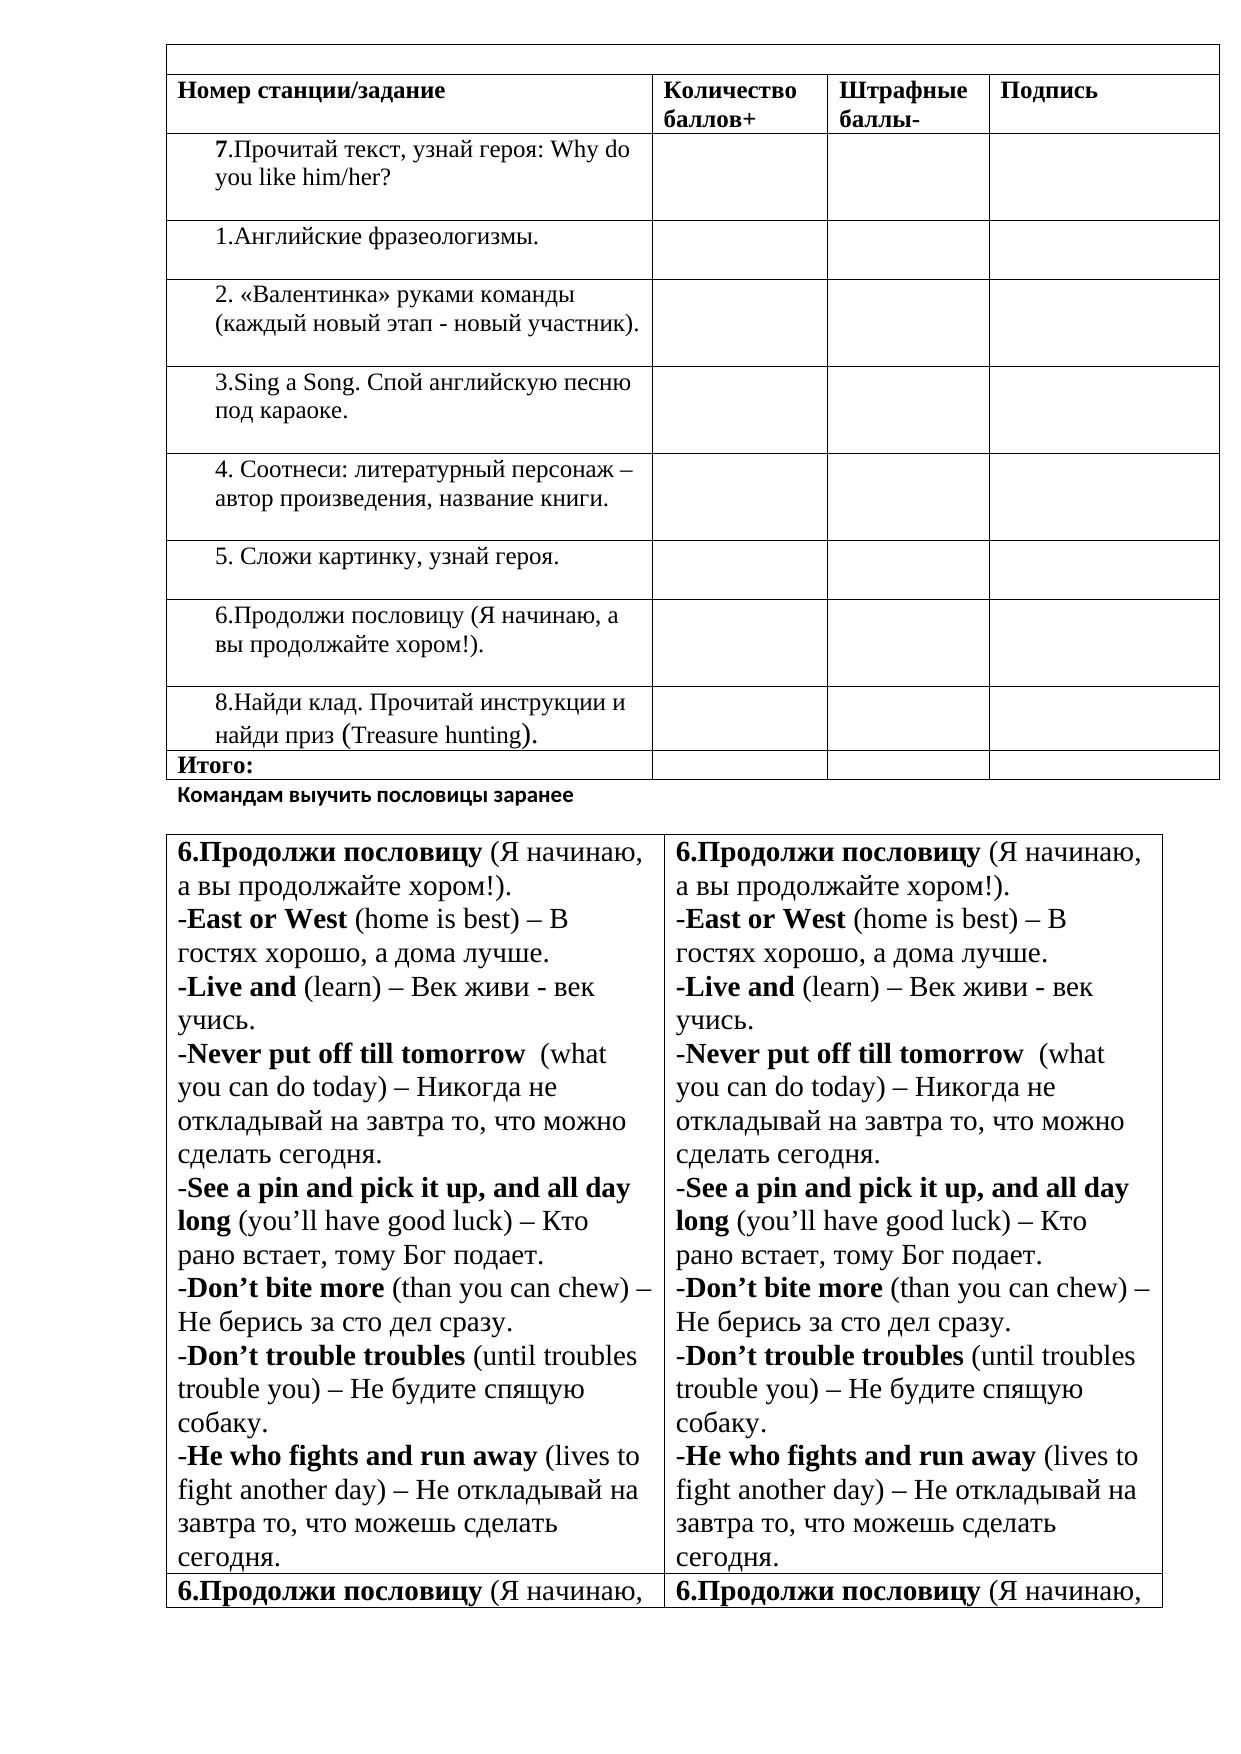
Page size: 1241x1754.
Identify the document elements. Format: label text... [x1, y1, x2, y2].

table_cell [990, 751, 1219, 779]
table_cell 7.Прочитай текст, узнай героя: Why do you like him/her? [167, 134, 652, 220]
table_cell Подпись [990, 75, 1219, 133]
table_cell [653, 751, 827, 779]
table_cell [828, 454, 989, 540]
table_cell [653, 221, 827, 278]
table_cell [653, 454, 827, 540]
table_cell 5. Сложи картинку, узнай героя. [167, 541, 652, 599]
table_cell Количество баллов+ [653, 75, 827, 133]
table_header 6.Продолжи пословицу (Я начинаю, а вы продолжайте хором!). -East or West (home is best) – В гостях хорошо, а дома лучше. -Live and (learn) – Век живи - век учись. -Never put off till tomorrow (what you can do today) – Никогда не откладывай на завтра то, что можно сделать сегодня. -See a pin and pick it up, and all day long (you’ll have good luck) – Кто рано встает, тому Бог подает. -Don’t bite more (than you can chew) – Не берись за сто дел сразу. -Don’t trouble troubles (until troubles trouble you) – Не будите спящую собаку. -He who fights and run away (lives to fight another day) – Не откладывай на завтра то, что можешь сделать сегодня. [665, 835, 1162, 1572]
table_cell 3.Sing a Song. Спой английскую песню под караоке. [167, 367, 652, 453]
table_cell 4. Соотнеси: литературный персонаж – автор произведения, название книги. [167, 454, 652, 540]
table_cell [665, 1574, 1162, 1607]
table_cell [653, 541, 827, 599]
table_cell [990, 600, 1219, 686]
table_cell 6.Продолжи пословицу (Я начинаю, а вы продолжайте хором!). [167, 600, 652, 686]
table_cell [828, 221, 989, 278]
text Командам выучить пословицы заранее [177, 780, 1152, 808]
table_cell [990, 134, 1219, 220]
table_cell Штрафные баллы- [828, 75, 989, 133]
table_cell [653, 367, 827, 453]
table_cell [828, 367, 989, 453]
table_cell [828, 134, 989, 220]
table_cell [167, 1574, 664, 1607]
table_cell [653, 600, 827, 686]
table_cell [653, 687, 827, 749]
table_cell [653, 280, 827, 366]
table_cell [990, 221, 1219, 278]
table_cell [828, 687, 989, 749]
table_cell Номер станции/задание [167, 75, 652, 133]
table_cell 1.Английские фразеологизмы. [167, 221, 652, 278]
table_cell Итого: [167, 751, 652, 779]
table_cell [828, 541, 989, 599]
table_cell [990, 367, 1219, 453]
table_cell [828, 600, 989, 686]
table_cell [990, 454, 1219, 540]
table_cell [167, 45, 1219, 74]
table_cell 8.Найди клад. Прочитай инструкции и найди приз (Treasure hunting). [167, 687, 652, 749]
table_cell [990, 541, 1219, 599]
table_cell [990, 280, 1219, 366]
table_cell 2. «Валентинка» руками команды (каждый новый этап - новый участник). [167, 280, 652, 366]
table_header 6.Продолжи пословицу (Я начинаю, а вы продолжайте хором!). -East or West (home is best) – В гостях хорошо, а дома лучше. -Live and (learn) – Век живи - век учись. -Never put off till tomorrow (what you can do today) – Никогда не откладывай на завтра то, что можно сделать сегодня. -See a pin and pick it up, and all day long (you’ll have good luck) – Кто рано встает, тому Бог подает. -Don’t bite more (than you can chew) – Не берись за сто дел сразу. -Don’t trouble troubles (until troubles trouble you) – Не будите спящую собаку. -He who fights and run away (lives to fight another day) – Не откладывай на завтра то, что можешь сделать сегодня. [167, 835, 664, 1572]
table_cell [828, 280, 989, 366]
table_cell [828, 751, 989, 779]
table_cell [653, 134, 827, 220]
table_cell [990, 687, 1219, 749]
